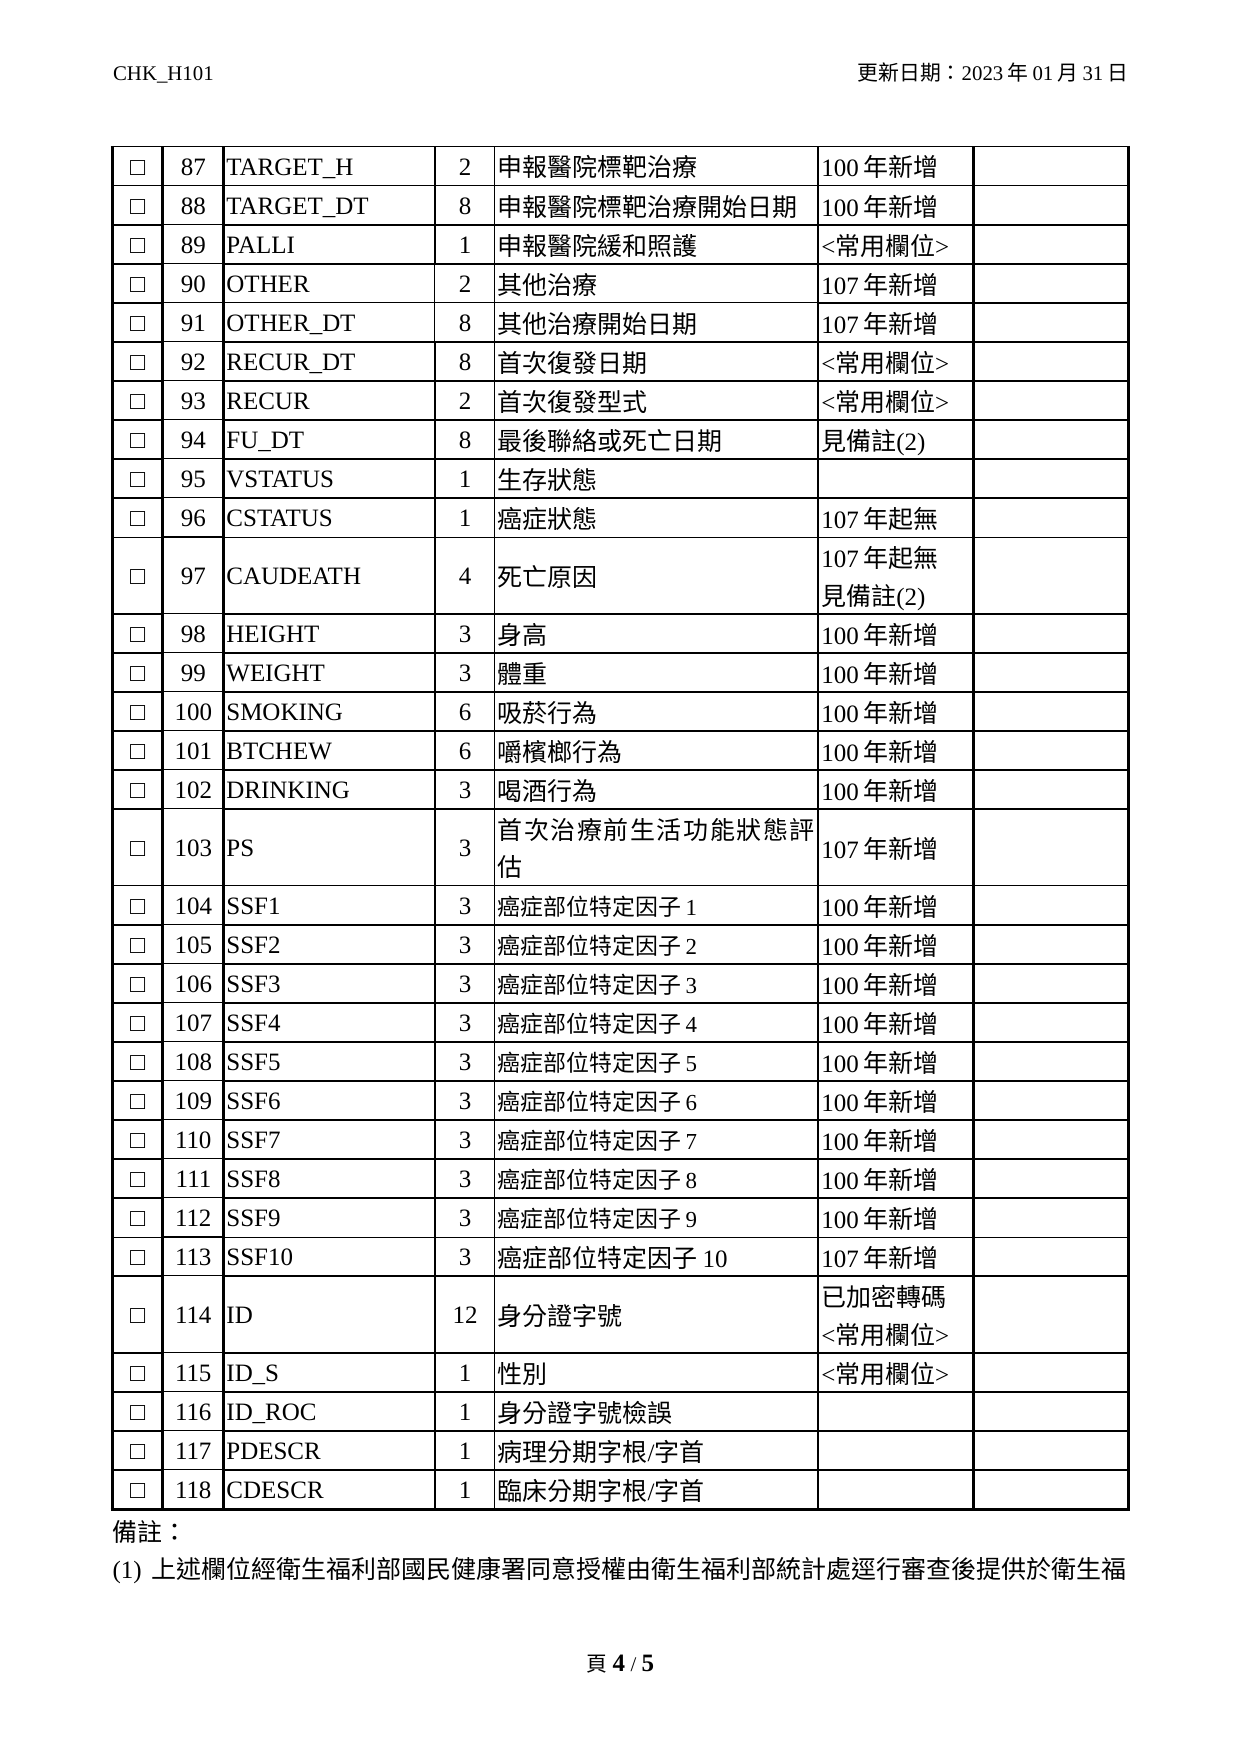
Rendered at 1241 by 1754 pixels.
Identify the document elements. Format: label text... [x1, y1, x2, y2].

table_cell 96 [164, 498, 222, 536]
table_cell □ [114, 926, 161, 963]
table_cell 100年新增 [819, 186, 972, 224]
table_cell □ [114, 1004, 161, 1041]
table_cell 91 [164, 303, 222, 341]
table_cell 4 [436, 538, 494, 613]
table_cell 3 [436, 1199, 494, 1236]
table_cell 6 [436, 732, 494, 769]
table_cell SMOKING [225, 693, 434, 730]
table_cell 癌症狀態 [495, 499, 817, 536]
table_cell 100年新增 [819, 1043, 972, 1080]
table_cell □ [114, 965, 161, 1002]
table_cell 100年新增 [819, 1160, 972, 1197]
table_cell 113 [164, 1238, 222, 1275]
table_cell [975, 1393, 1127, 1430]
table_cell 3 [436, 654, 494, 691]
table_cell [819, 1471, 972, 1508]
table_cell 93 [164, 381, 222, 419]
table_cell 107年新增 [819, 265, 972, 302]
table_cell [975, 615, 1127, 652]
table_cell 89 [164, 225, 222, 263]
table_cell [819, 1432, 972, 1469]
table_cell □ [114, 1043, 161, 1080]
table_cell 3 [436, 1121, 494, 1158]
table_cell 100年新增 [819, 693, 972, 730]
table_cell □ [114, 1471, 161, 1508]
table_cell 吸菸行為 [495, 693, 817, 730]
table_cell SSF1 [225, 886, 434, 924]
table_cell 3 [436, 1238, 494, 1275]
table_cell 癌症部位特定因子9 [495, 1199, 817, 1236]
table_cell [975, 1432, 1127, 1469]
table_cell <常用欄位> [819, 226, 972, 263]
table_cell 92 [164, 342, 222, 380]
table_cell TARGET_DT [225, 186, 434, 224]
table_cell 1 [436, 1432, 494, 1469]
table_cell 108 [164, 1042, 222, 1080]
table_cell [975, 886, 1127, 924]
table_cell 107年新增 [819, 810, 972, 885]
table_cell [975, 1121, 1127, 1158]
table_cell □ [114, 1160, 161, 1197]
table_cell CSTATUS [225, 499, 434, 536]
table_cell 癌症部位特定因子8 [495, 1160, 817, 1197]
table_cell 114 [164, 1276, 222, 1352]
table_cell 8 [436, 421, 494, 458]
table_cell [975, 1043, 1127, 1080]
table_cell 100年新增 [819, 1082, 972, 1119]
table_cell 癌症部位特定因子4 [495, 1004, 817, 1041]
table_cell 116 [164, 1392, 222, 1430]
table_cell [975, 265, 1127, 302]
table_cell ID [225, 1277, 434, 1352]
table_cell 109 [164, 1081, 222, 1119]
table_cell 8 [436, 343, 494, 380]
table_cell 87 [164, 147, 222, 185]
table_cell [975, 1160, 1127, 1197]
table_cell □ [114, 732, 161, 769]
table_cell 3 [436, 1043, 494, 1080]
table_cell 3 [436, 810, 494, 885]
table_cell [819, 460, 972, 497]
table_cell 見備註(2) [819, 421, 972, 458]
table_cell CAUDEATH [225, 538, 434, 613]
table_cell 1 [436, 1393, 494, 1430]
table_cell □ [114, 421, 161, 458]
table_cell VSTATUS [225, 460, 434, 497]
table_cell □ [114, 1354, 161, 1391]
table_cell 100年新增 [819, 771, 972, 808]
table_cell 110 [164, 1120, 222, 1158]
table_cell 8 [435, 303, 494, 341]
table_cell PS [225, 810, 434, 885]
table_cell □ [114, 886, 161, 924]
table_cell 嚼檳榔行為 [495, 732, 817, 769]
table_cell 100年新增 [819, 615, 972, 652]
table_cell [975, 1277, 1127, 1352]
table_cell SSF3 [225, 965, 434, 1002]
table_cell [975, 965, 1127, 1002]
table_cell 102 [164, 770, 222, 808]
table_cell □ [114, 654, 161, 691]
table_cell 100年新增 [819, 654, 972, 691]
table_cell 100年新增 [819, 1121, 972, 1158]
table_cell 3 [436, 771, 494, 808]
table_cell 癌症部位特定因子7 [495, 1121, 817, 1158]
table_cell 死亡原因 [495, 538, 817, 613]
table_cell 100年新增 [819, 1199, 972, 1236]
table_cell 101 [164, 731, 222, 769]
table_cell 身高 [495, 615, 817, 652]
table_cell [975, 1238, 1127, 1275]
table_cell 3 [436, 926, 494, 963]
table_cell 首次治療前生活功能狀態評估 [495, 810, 817, 885]
table_cell <常用欄位> [819, 343, 972, 380]
table_cell 107 [164, 1003, 222, 1041]
table_cell 118 [164, 1470, 222, 1508]
table_cell [819, 1393, 972, 1430]
table_cell 88 [164, 186, 222, 224]
table_cell 115 [164, 1353, 222, 1391]
table_cell 2 [436, 382, 494, 419]
table_cell [975, 226, 1127, 263]
table_cell □ [114, 1393, 161, 1430]
table_cell □ [114, 460, 161, 497]
table_cell 臨床分期字根/字首 [495, 1471, 817, 1508]
table_cell □ [114, 615, 161, 652]
table_cell SSF7 [225, 1121, 434, 1158]
table_cell SSF10 [225, 1238, 434, 1275]
table_cell 105 [164, 925, 222, 963]
table_cell SSF8 [225, 1160, 434, 1197]
table_cell RECUR [225, 382, 434, 419]
table_cell 1 [436, 499, 494, 536]
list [112, 1549, 1128, 1586]
table_cell 90 [164, 264, 222, 302]
table_cell □ [114, 304, 161, 341]
table_cell [975, 693, 1127, 730]
table_cell □ [114, 343, 161, 380]
table_cell □ [114, 538, 161, 613]
table_cell □ [114, 1082, 161, 1119]
table_cell □ [114, 499, 161, 536]
table_cell DRINKING [225, 771, 434, 808]
table_cell 3 [436, 1004, 494, 1041]
table_cell [975, 810, 1127, 885]
table_cell □ [114, 1121, 161, 1158]
table_cell □ [114, 147, 161, 185]
table_cell 已加密轉碼 <常用欄位> [819, 1277, 972, 1352]
table_cell □ [114, 1238, 161, 1275]
table_cell 癌症部位特定因子6 [495, 1082, 817, 1119]
table_cell 首次復發日期 [495, 343, 817, 380]
table_cell [975, 926, 1127, 963]
table_cell [975, 343, 1127, 380]
table_cell RECUR_DT [225, 343, 434, 380]
table_cell 3 [436, 615, 494, 652]
table_cell □ [114, 265, 161, 302]
table_cell [975, 1199, 1127, 1236]
table_cell 106 [164, 964, 222, 1002]
table_cell 104 [164, 886, 222, 924]
table_cell HEIGHT [225, 615, 434, 652]
table_cell 99 [164, 653, 222, 691]
table_cell SSF2 [225, 926, 434, 963]
table_cell 申報醫院標靶治療開始日期 [495, 186, 817, 224]
table_cell 癌症部位特定因子10 [495, 1238, 817, 1275]
table_cell ID_S [225, 1354, 434, 1391]
table_cell SSF6 [225, 1082, 434, 1119]
table_cell 1 [436, 460, 494, 497]
table_cell 喝酒行為 [495, 771, 817, 808]
table_cell 100 [164, 692, 222, 730]
table_cell [975, 1004, 1127, 1041]
table_cell 8 [436, 186, 494, 224]
table_cell 性別 [495, 1354, 817, 1391]
table_cell 95 [164, 459, 222, 497]
table_cell [975, 538, 1127, 613]
table_cell [975, 732, 1127, 769]
table_cell □ [114, 1277, 161, 1352]
table_cell 體重 [495, 654, 817, 691]
table_cell 癌症部位特定因子1 [495, 886, 817, 924]
table_cell 98 [164, 614, 222, 652]
table_cell CDESCR [225, 1471, 434, 1508]
table_cell 2 [436, 147, 494, 185]
table_cell □ [114, 1432, 161, 1469]
table_cell □ [114, 1199, 161, 1236]
table_cell [975, 1082, 1127, 1119]
table_cell FU_DT [225, 421, 434, 458]
table_cell [975, 1471, 1127, 1508]
table_cell 1 [436, 226, 494, 263]
table_cell [975, 186, 1127, 224]
table_cell 12 [436, 1277, 494, 1352]
table_cell 3 [436, 886, 494, 924]
table_cell 107年新增 [819, 1238, 972, 1275]
table_cell 6 [436, 693, 494, 730]
table_cell 癌症部位特定因子5 [495, 1043, 817, 1080]
table_cell [975, 460, 1127, 497]
table_cell 107年起無 見備註(2) [819, 538, 972, 613]
table_cell 3 [436, 965, 494, 1002]
table_cell 癌症部位特定因子3 [495, 965, 817, 1002]
table_cell [975, 421, 1127, 458]
table_cell 117 [164, 1431, 222, 1469]
table_cell 100年新增 [819, 1004, 972, 1041]
table_cell 100年新增 [819, 965, 972, 1002]
table_cell ID_ROC [225, 1393, 434, 1430]
table_cell 身分證字號檢誤 [495, 1393, 817, 1430]
table_cell SSF4 [225, 1004, 434, 1041]
table_cell 首次復發型式 [495, 382, 817, 419]
table_cell 97 [164, 538, 222, 613]
table_cell SSF5 [225, 1043, 434, 1080]
table_cell 申報醫院緩和照護 [495, 226, 817, 263]
table_cell SSF9 [225, 1199, 434, 1236]
table_cell [975, 771, 1127, 808]
table_cell [975, 382, 1127, 419]
table_cell 3 [436, 1160, 494, 1197]
table_cell 2 [435, 265, 494, 302]
table_cell [975, 304, 1127, 341]
table_cell 103 [164, 809, 222, 885]
table_cell □ [114, 810, 161, 885]
table_cell 1 [436, 1471, 494, 1508]
table_cell [975, 147, 1127, 185]
table_cell 107年起無 [819, 499, 972, 536]
table_cell 病理分期字根/字首 [495, 1432, 817, 1469]
table_cell 112 [164, 1198, 222, 1236]
table_cell □ [114, 693, 161, 730]
table_cell 111 [164, 1159, 222, 1197]
table_cell □ [114, 771, 161, 808]
table_cell WEIGHT [225, 654, 434, 691]
table_cell [975, 654, 1127, 691]
table_cell □ [114, 226, 161, 263]
table_cell 107年新增 [819, 304, 972, 341]
table_cell 癌症部位特定因子2 [495, 926, 817, 963]
table_cell 100年新增 [819, 732, 972, 769]
table_cell BTCHEW [225, 732, 434, 769]
table_cell 申報醫院標靶治療 [495, 147, 817, 185]
table_cell OTHER_DT [225, 303, 434, 341]
table_cell 最後聯絡或死亡日期 [495, 421, 817, 458]
table_cell □ [114, 186, 161, 224]
text 備註： [112, 1511, 1128, 1549]
table_cell 生存狀態 [495, 460, 817, 497]
table_cell 身分證字號 [495, 1277, 817, 1352]
table_cell TARGET_H [225, 147, 434, 185]
table_cell 100年新增 [819, 147, 972, 185]
table_cell 1 [436, 1354, 494, 1391]
table_cell 94 [164, 420, 222, 458]
table_cell OTHER [225, 265, 434, 302]
table_cell 其他治療開始日期 [495, 303, 817, 341]
table_cell 其他治療 [495, 265, 817, 302]
table_cell [975, 499, 1127, 536]
table_cell [975, 1354, 1127, 1391]
table_cell 100年新增 [819, 886, 972, 924]
table_cell PDESCR [225, 1432, 434, 1469]
table_cell PALLI [225, 226, 434, 263]
table_cell 3 [436, 1082, 494, 1119]
table_cell <常用欄位> [819, 382, 972, 419]
table_cell <常用欄位> [819, 1354, 972, 1391]
table_cell □ [114, 382, 161, 419]
table_cell 100年新增 [819, 926, 972, 963]
